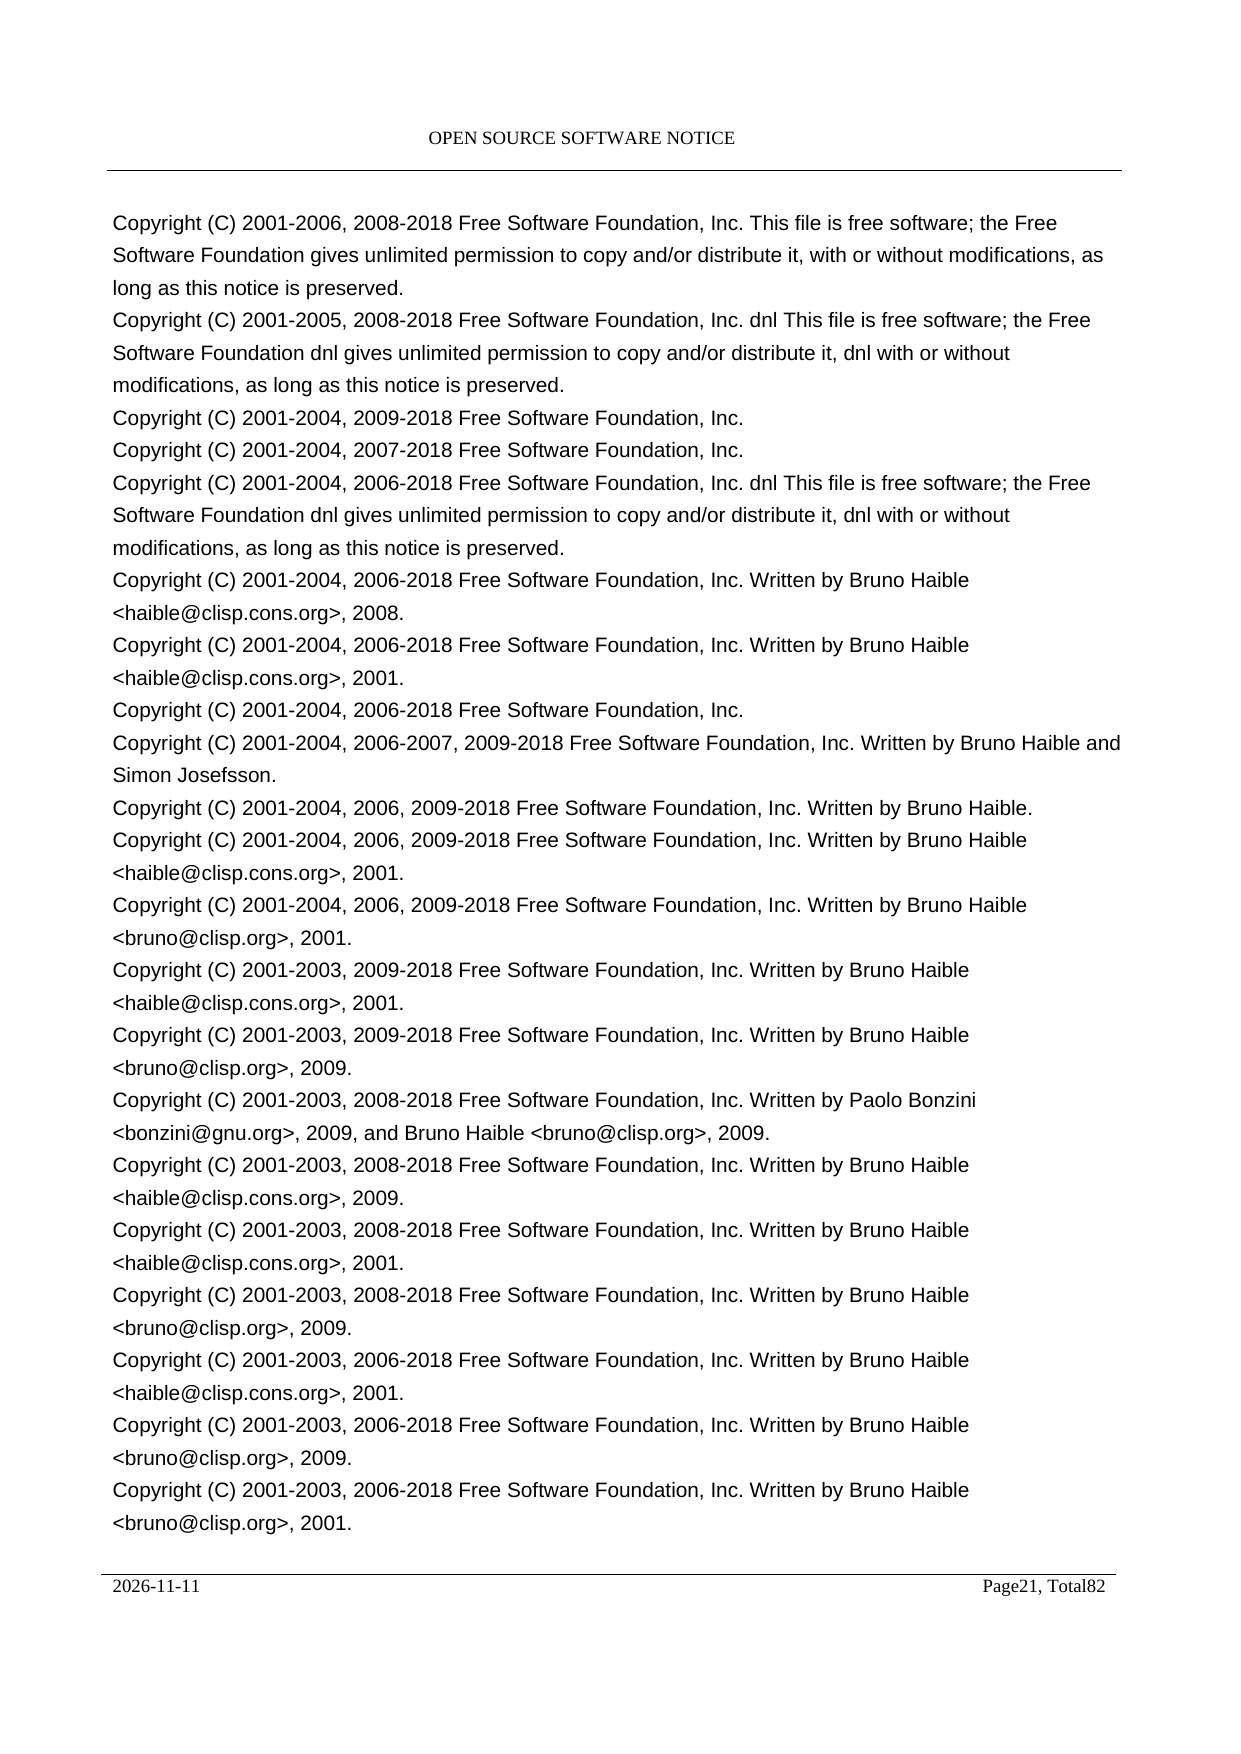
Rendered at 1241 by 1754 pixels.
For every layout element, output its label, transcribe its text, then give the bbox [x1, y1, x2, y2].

text Copyright (C) 2001-2005, 2008-2018 Free Software Foundation, Inc. dnl This file is free software; the Free Software Foundation dnl gives unlimited permission to copy and/or distribute it, dnl with or without modifications, as long as this notice is preserved. [112, 304, 1128, 401]
text Copyright (C) 2001-2003, 2009-2018 Free Software Foundation, Inc. Written by Bruno Haible <haible@clisp.cons.org>, 2001. [112, 954, 1128, 1019]
text Copyright (C) 2001-2003, 2008-2018 Free Software Foundation, Inc. Written by Bruno Haible <haible@clisp.cons.org>, 2009. [112, 1149, 1128, 1214]
text Copyright (C) 2001-2004, 2006-2018 Free Software Foundation, Inc. [112, 694, 1128, 726]
text Copyright (C) 2001-2004, 2006, 2009-2018 Free Software Foundation, Inc. Written by Bruno Haible <bruno@clisp.org>, 2001. [112, 889, 1128, 954]
text Copyright (C) 2001-2003, 2009-2018 Free Software Foundation, Inc. Written by Bruno Haible <bruno@clisp.org>, 2009. [112, 1019, 1128, 1084]
text Copyright (C) 2001-2004, 2006, 2009-2018 Free Software Foundation, Inc. Written by Bruno Haible. [112, 791, 1128, 824]
text Copyright (C) 2001-2003, 2006-2018 Free Software Foundation, Inc. Written by Bruno Haible <haible@clisp.cons.org>, 2001. [112, 1344, 1128, 1409]
text Copyright (C) 2001-2003, 2006-2018 Free Software Foundation, Inc. Written by Bruno Haible <bruno@clisp.org>, 2001. [112, 1474, 1128, 1539]
text Copyright (C) 2001-2006, 2008-2018 Free Software Foundation, Inc. This file is free software; the Free Software Foundation gives unlimited permission to copy and/or distribute it, with or without modifications, as long as this notice is preserved. [112, 206, 1128, 304]
text Copyright (C) 2001-2004, 2009-2018 Free Software Foundation, Inc. [112, 401, 1128, 434]
text Copyright (C) 2001-2003, 2008-2018 Free Software Foundation, Inc. Written by Bruno Haible <bruno@clisp.org>, 2009. [112, 1279, 1128, 1344]
text Copyright (C) 2001-2004, 2006-2007, 2009-2018 Free Software Foundation, Inc. Written by Bruno Haible and Simon Josefsson. [112, 726, 1128, 791]
text Copyright (C) 2001-2003, 2008-2018 Free Software Foundation, Inc. Written by Bruno Haible <haible@clisp.cons.org>, 2001. [112, 1214, 1128, 1279]
text Copyright (C) 2001-2004, 2006, 2009-2018 Free Software Foundation, Inc. Written by Bruno Haible <haible@clisp.cons.org>, 2001. [112, 824, 1128, 889]
text Copyright (C) 2001-2004, 2006-2018 Free Software Foundation, Inc. Written by Bruno Haible <haible@clisp.cons.org>, 2008. [112, 564, 1128, 629]
text Copyright (C) 2001-2004, 2006-2018 Free Software Foundation, Inc. dnl This file is free software; the Free Software Foundation dnl gives unlimited permission to copy and/or distribute it, dnl with or without modifications, as long as this notice is preserved. [112, 466, 1128, 564]
text Copyright (C) 2001-2003, 2008-2018 Free Software Foundation, Inc. Written by Paolo Bonzini <bonzini@gnu.org>, 2009, and Bruno Haible <bruno@clisp.org>, 2009. [112, 1084, 1128, 1149]
text Copyright (C) 2001-2004, 2007-2018 Free Software Foundation, Inc. [112, 434, 1128, 466]
text Copyright (C) 2001-2003, 2006-2018 Free Software Foundation, Inc. Written by Bruno Haible <bruno@clisp.org>, 2009. [112, 1409, 1128, 1474]
text Copyright (C) 2001-2004, 2006-2018 Free Software Foundation, Inc. Written by Bruno Haible <haible@clisp.cons.org>, 2001. [112, 629, 1128, 694]
